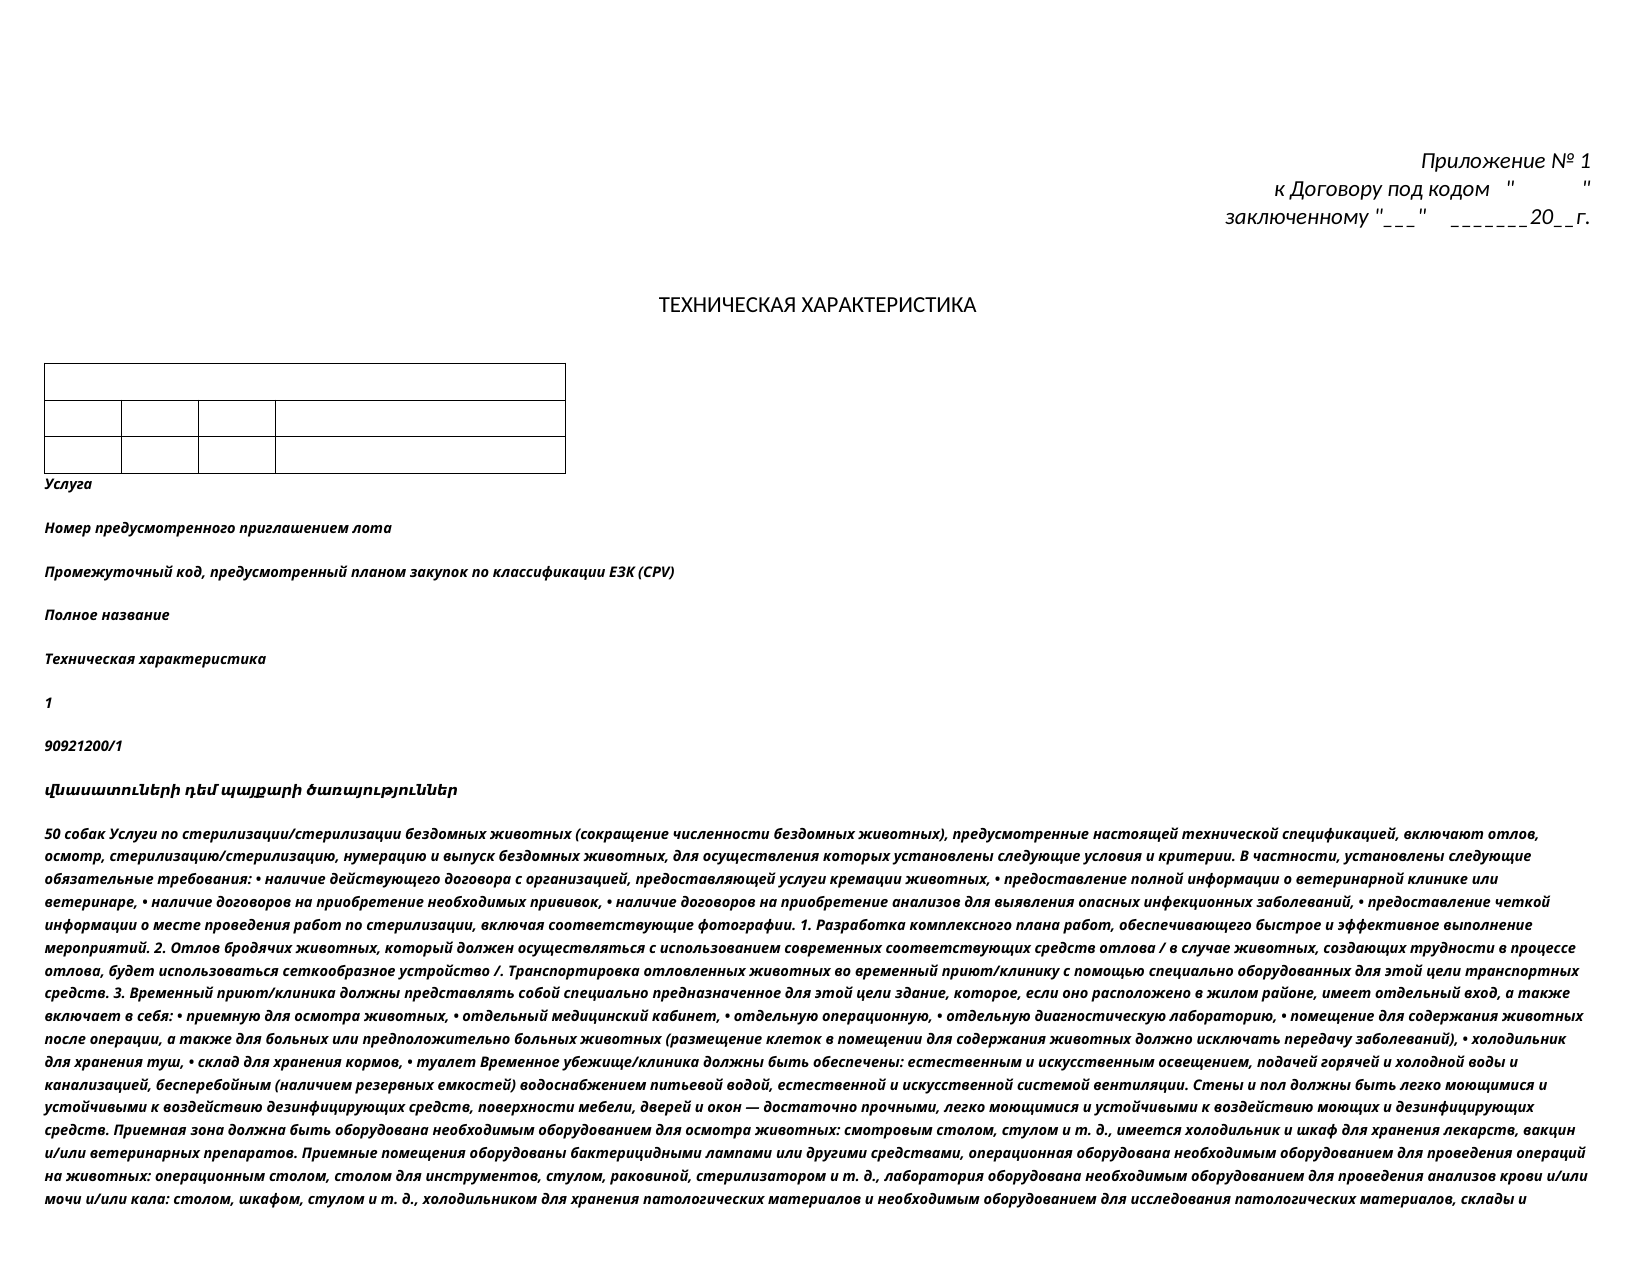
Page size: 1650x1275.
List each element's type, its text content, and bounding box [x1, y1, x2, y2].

text ТЕХНИЧЕСКАЯ ХАРАКТЕРИСТИКА [44, 290, 1591, 318]
text к Договору под кодом " " заключенному "___" _______20__г. [44, 174, 1591, 230]
text Приложение № 1 [44, 146, 1591, 174]
